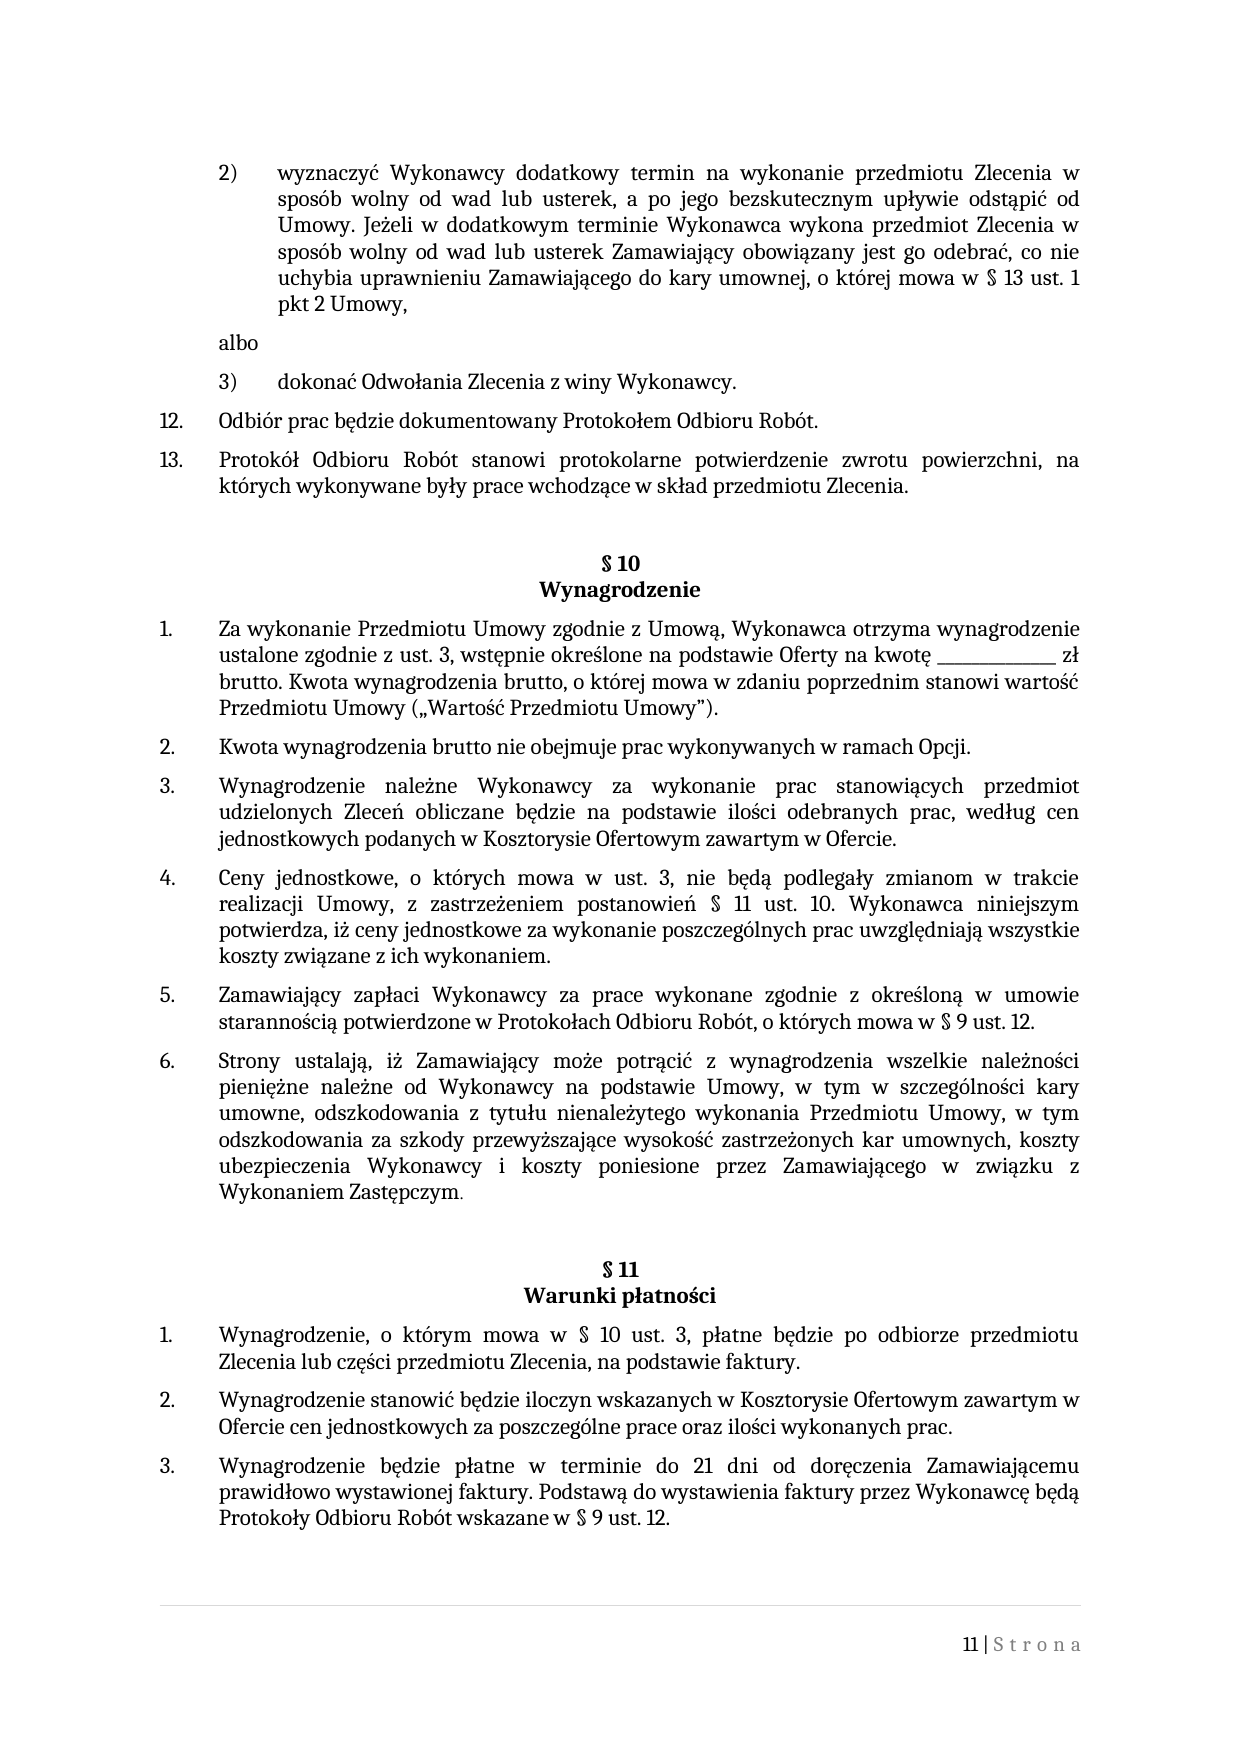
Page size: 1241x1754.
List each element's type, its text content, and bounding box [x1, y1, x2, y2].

list dokonać Odwołania Zlecenia z winy Wykonawcy. [218, 369, 1081, 395]
list Kwota wynagrodzenia brutto nie obejmuje prac wykonywanych w ramach Opcji. [159, 734, 1081, 760]
list Strony ustalają, iż Zamawiający może potrącić z wynagrodzenia wszelkie należności pieniężne należne od Wykonawcy na podstawie Umowy, w tym w szczególności kary umowne, odszkodowania z tytułu nienależytego wykonania Przedmiotu Umowy, w tym odszkodowania za szkody przewyższające wysokość zastrzeżonych kar umownych, koszty ubezpieczenia Wykonawcy i koszty poniesione przez Zamawiającego w związku z Wykonaniem Zastępczym. [159, 1047, 1081, 1206]
list Wynagrodzenie stanowić będzie iloczyn wskazanych w Kosztorysie Ofertowym zawartym w Ofercie cen jednostkowych za poszczególne prace oraz ilości wykonanych prac. [159, 1387, 1081, 1440]
list Wynagrodzenie należne Wykonawcy za wykonanie prac stanowiących przedmiot udzielonych Zleceń obliczane będzie na podstawie ilości odebranych prac, według cen jednostkowych podanych w Kosztorysie Ofertowym zawartym w Ofercie. [159, 773, 1081, 852]
list Wynagrodzenie, o którym mowa w § 10 ust. 3, płatne będzie po odbiorze przedmiotu Zlecenia lub części przedmiotu Zlecenia, na podstawie faktury. [159, 1322, 1081, 1375]
list Zamawiający zapłaci Wykonawcy za prace wykonane zgodnie z określoną w umowie starannością potwierdzone w Protokołach Odbioru Robót, o których mowa w § 9 ust. 12. [159, 982, 1081, 1035]
text § 10 Wynagrodzenie [159, 551, 1081, 603]
list Wynagrodzenie będzie płatne w terminie do 21 dni od doręczenia Zamawiającemu prawidłowo wystawionej faktury. Podstawą do wystawienia faktury przez Wykonawcę będą Protokoły Odbioru Robót wskazane w § 9 ust. 12. [159, 1452, 1081, 1532]
list Protokół Odbioru Robót stanowi protokolarne potwierdzenie zwrotu powierzchni, na których wykonywane były prace wchodzące w skład przedmiotu Zlecenia. [159, 447, 1081, 499]
list Odbiór prac będzie dokumentowany Protokołem Odbioru Robót. [159, 408, 1081, 434]
list Ceny jednostkowe, o których mowa w ust. 3, nie będą podlegały zmianom w trakcie realizacji Umowy, z zastrzeżeniem postanowień § 11 ust. 10. Wykonawca niniejszym potwierdza, iż ceny jednostkowe za wykonanie poszczególnych prac uwzględniają wszystkie koszty związane z ich wykonaniem. [159, 864, 1081, 970]
list Za wykonanie Przedmiotu Umowy zgodnie z Umową, Wykonawca otrzyma wynagrodzenie ustalone zgodnie z ust. 3, wstępnie określone na podstawie Oferty na kwotę ______________ zł brutto. Kwota wynagrodzenia brutto, o której mowa w zdaniu poprzednim stanowi wartość Przedmiotu Umowy („Wartość Przedmiotu Umowy”). [159, 616, 1081, 721]
text § 11 Warunki płatności [159, 1257, 1081, 1309]
list wyznaczyć Wykonawcy dodatkowy termin na wykonanie przedmiotu Zlecenia w sposób wolny od wad lub usterek, a po jego bezskutecznym upływie odstąpić od Umowy. Jeżeli w dodatkowym terminie Wykonawca wykona przedmiot Zlecenia w sposób wolny od wad lub usterek Zamawiający obowiązany jest go odebrać, co nie uchybia uprawnieniu Zamawiającego do kary umownej, o której mowa w § 13 ust. 1 pkt 2 Umowy, [218, 159, 1081, 318]
text albo [218, 330, 1081, 356]
